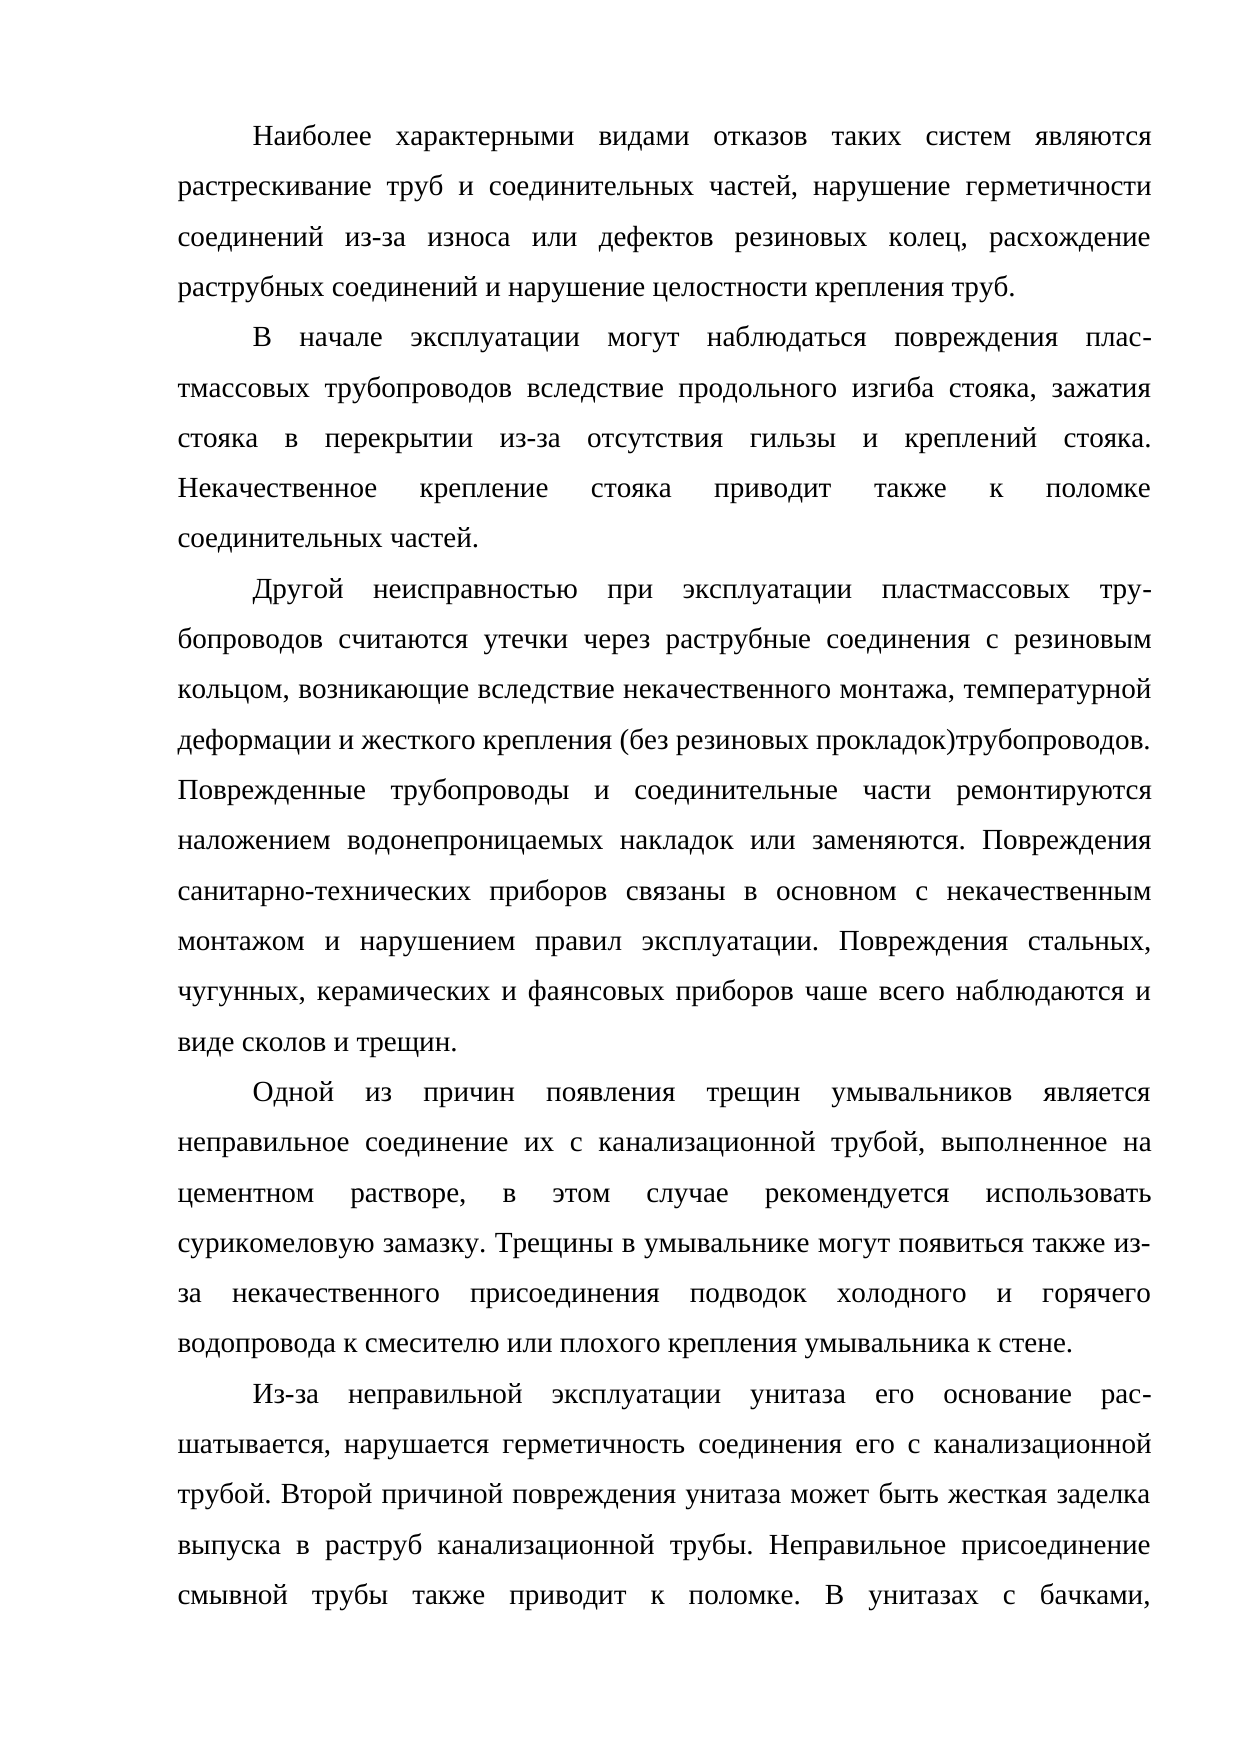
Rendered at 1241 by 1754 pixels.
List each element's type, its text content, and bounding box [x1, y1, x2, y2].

text Другой неисправностью при эксплуатации пластмассовых трубопроводов считаются утечки через раструбные соединения с резиновым кольцом, возникающие вследствие некачественного монтажа, температурной деформации и жесткого крепления (без резиновых прокладок)трубопроводов. [177, 571, 1152, 755]
text Одной из причин появления трещин умывальников является неправильное соединение их с канализационной трубой, выполненное на цементном растворе, в этом случае рекомендуется использовать сурикомеловую замазку. Трещины в умывальнике могут появиться также из-за некачественного присоединения подводок холодного и горячего водопровода к смесителю или плохого крепления умывальника к стене. [177, 1074, 1152, 1359]
text В начале эксплуатации могут наблюдаться повреждения пластмассовых трубопроводов вследствие продольного изгиба стояка, зажатия стояка в перекрытии из-за отсутствия гильзы и креплений стояка. Некачественное крепление стояка приводит также к поломке соединительных частей. [177, 319, 1152, 554]
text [177, 1376, 1152, 1611]
text Наиболее характерными видами отказов таких систем являются растрескивание труб и соединительных частей, нарушение герметичности соединений из-за износа или дефектов резиновых колец, расхождение раструбных соединений и нарушение целостности крепления труб. [177, 118, 1152, 303]
text Поврежденные трубопроводы и соединительные части ремонтируются наложением водонепроницаемых накладок или заменяются. Повреждения санитарно-технических приборов связаны в основном с некачественным монтажом и нарушением правил эксплуатации. Повреждения стальных, чугунных, керамических и фаянсовых приборов чаше всего наблюдаются и виде сколов и трещин. [177, 772, 1152, 1057]
